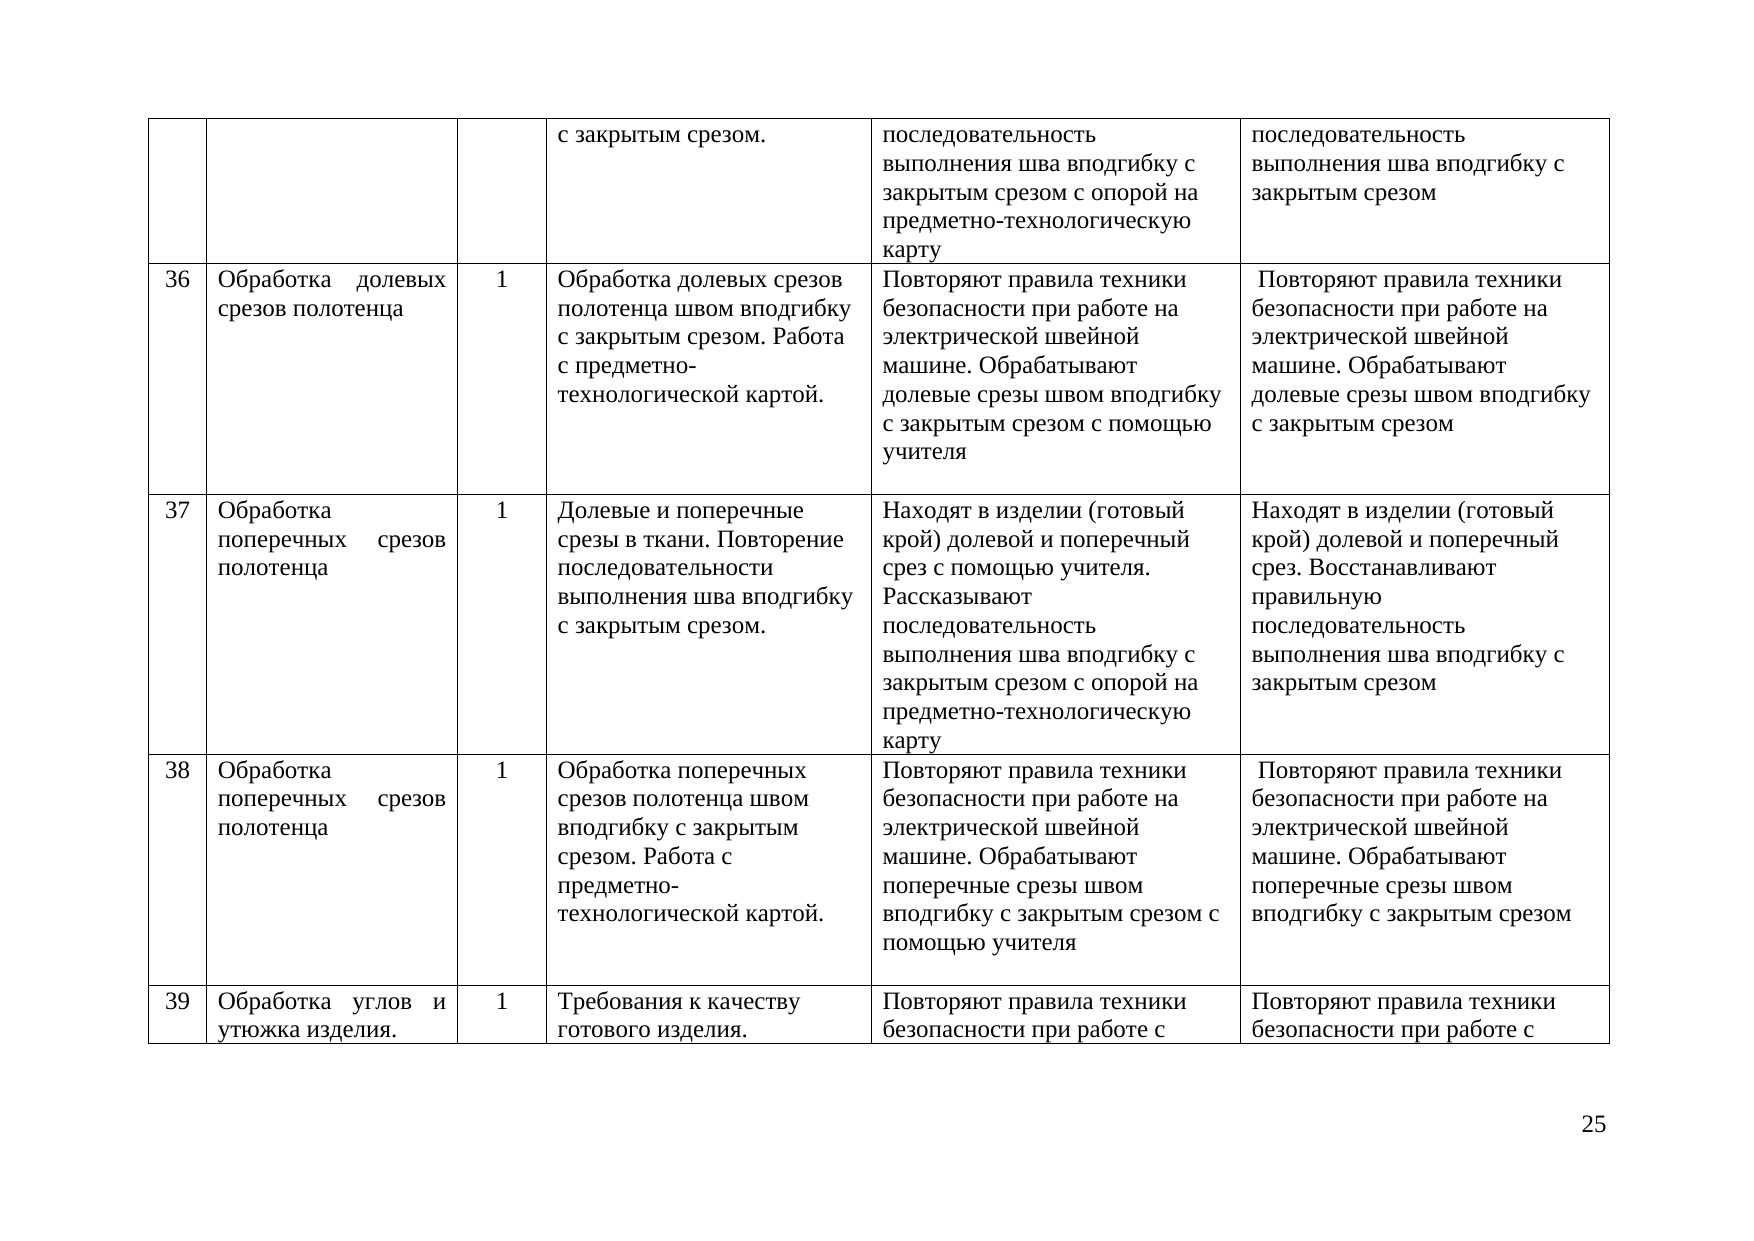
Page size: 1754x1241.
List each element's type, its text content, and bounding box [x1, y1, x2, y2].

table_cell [1241, 119, 1609, 263]
table_cell 1 [458, 264, 546, 494]
table_cell 1 [458, 986, 546, 1043]
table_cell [547, 986, 871, 1043]
table_cell 1 [458, 495, 546, 754]
table_cell Долевые и поперечные срезы в ткани. Повторение последовательности выполнения шва вподгибку с закрытым срезом. [547, 495, 871, 754]
table_cell Повторяют правила техники безопасности при работе на электрической швейной машине. Обрабатывают поперечные срезы швом вподгибку с закрытым срезом [1241, 755, 1609, 985]
table_cell 1 [458, 119, 546, 263]
table_cell Обработка долевых срезов полотенца швом вподгибку с закрытым срезом. Работа с предметно-технологической картой. [547, 264, 871, 494]
table_cell Повторяют правила техники безопасности при работе на электрической швейной машине. Обрабатывают долевые срезы швом вподгибку с закрытым срезом [1241, 264, 1609, 494]
table_cell Повторяют правила техники безопасности при работе на электрической швейной машине. Обрабатывают поперечные срезы швом вподгибку с закрытым срезом с помощью учителя [872, 755, 1240, 985]
table_cell 1 [458, 755, 546, 985]
table_cell Находят в изделии (готовый крой) долевой и поперечный срез. Восстанавливают правильную последовательность выполнения шва вподгибку с закрытым срезом [1241, 495, 1609, 754]
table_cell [1241, 986, 1609, 1043]
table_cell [872, 986, 1240, 1043]
table_cell 36 [149, 264, 206, 494]
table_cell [872, 119, 1240, 263]
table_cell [547, 119, 871, 263]
table_cell Обработка поперечных срезов полотенца [207, 755, 457, 985]
table_cell 35 [149, 119, 206, 263]
table_cell Обработка поперечных срезов полотенца [207, 495, 457, 754]
table_cell 38 [149, 755, 206, 985]
table_cell 39 [149, 986, 206, 1043]
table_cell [207, 986, 457, 1043]
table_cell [207, 119, 457, 263]
table_cell Обработка поперечных срезов полотенца швом вподгибку с закрытым срезом. Работа с предметно-технологической картой. [547, 755, 871, 985]
table_cell Обработка долевых срезов полотенца [207, 264, 457, 494]
table_cell Повторяют правила техники безопасности при работе на электрической швейной машине. Обрабатывают долевые срезы швом вподгибку с закрытым срезом с помощью учителя [872, 264, 1240, 494]
table_cell 37 [149, 495, 206, 754]
